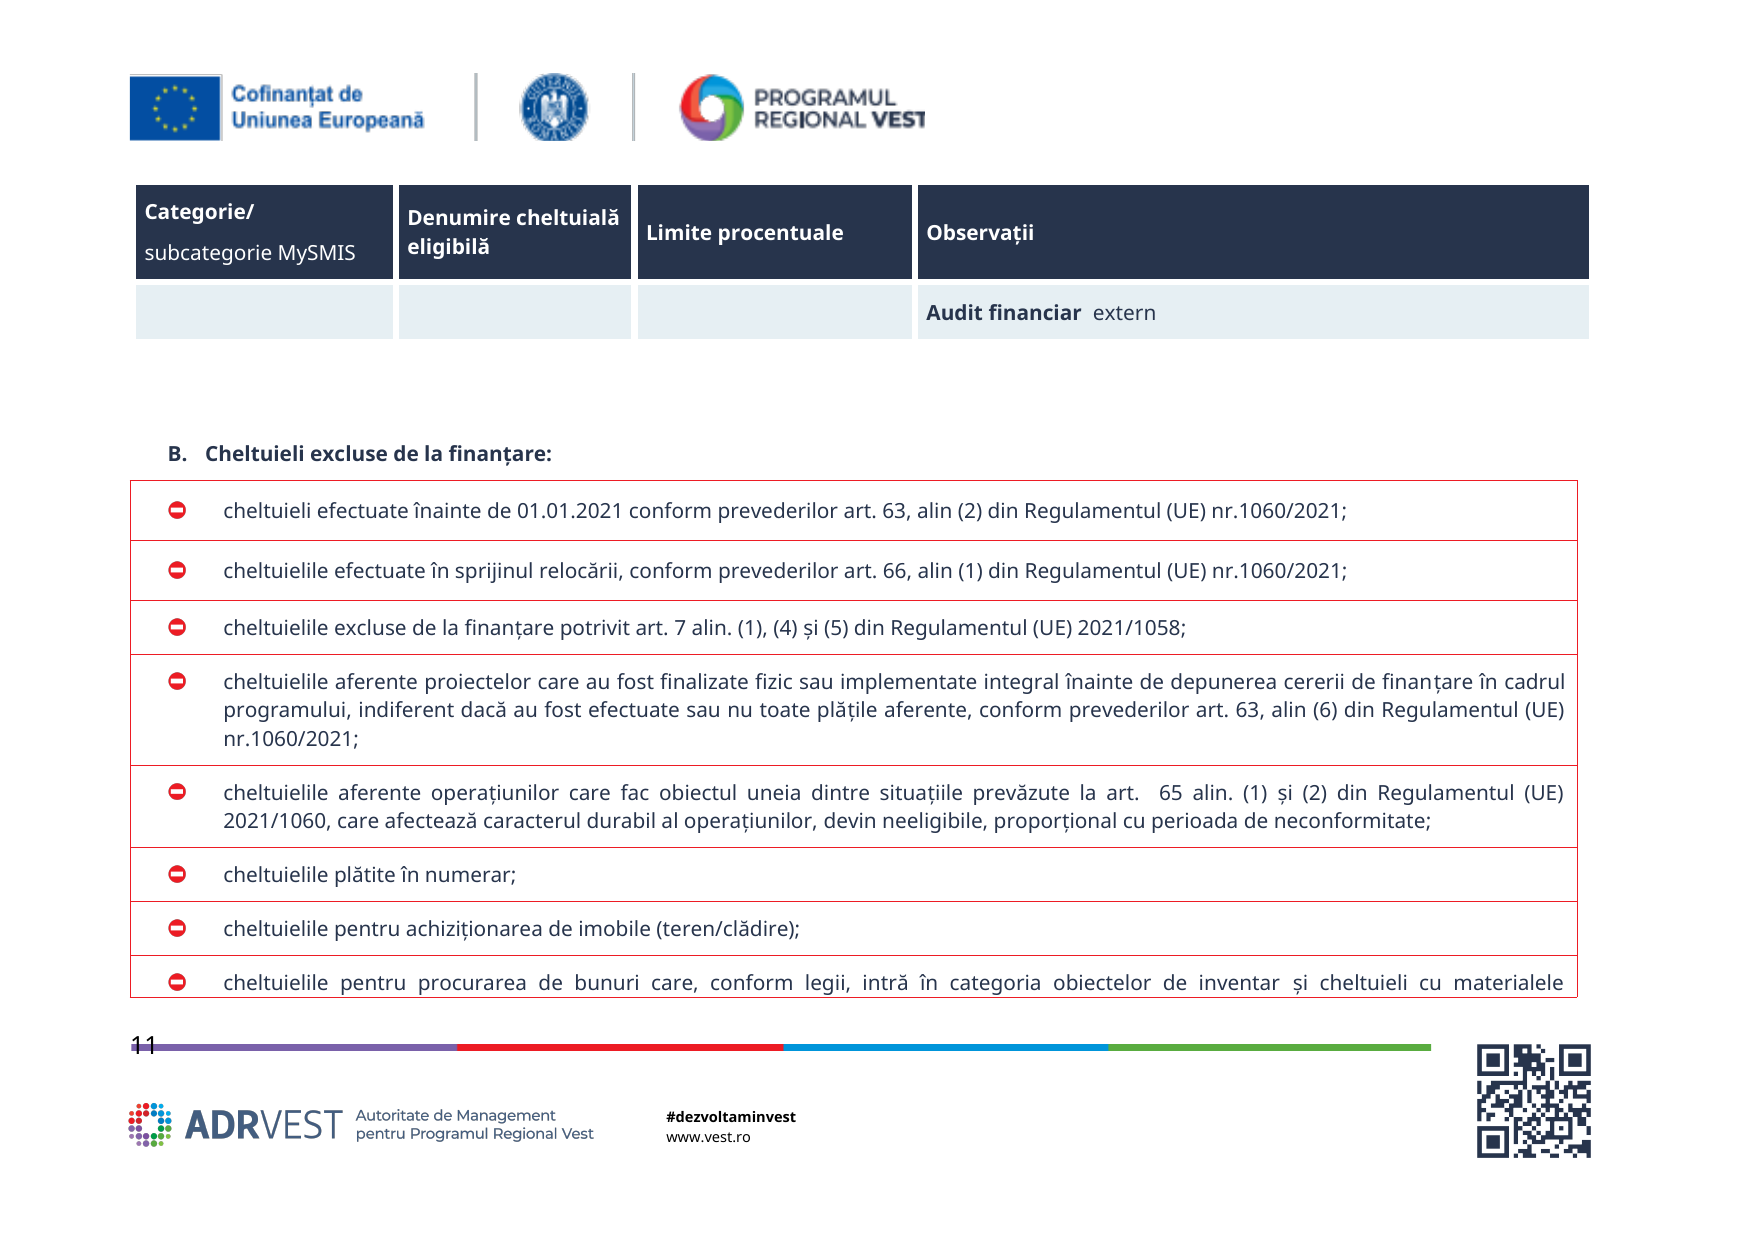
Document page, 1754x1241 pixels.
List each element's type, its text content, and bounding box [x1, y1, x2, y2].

picture [119, 1100, 599, 1150]
picture [168, 973, 186, 991]
list Cheltuieli excluse de la finanțare: [167, 439, 1592, 468]
table_cell Audit financiar extern [918, 285, 1589, 339]
table_cell cheltuielile aferente operațiunilor care fac obiectul uneia dintre situațiile prevăzute la art. 65 alin. (1) și (2) din Regulamentul (UE) 2021/1060, care afectează caracterul durabil al operațiunilor, devin neeligibile, proporțional cu perioada de neconformitate; [131, 766, 1577, 847]
table_header Categorie/ subcategorie MySMIS [136, 185, 393, 279]
table_header Limite procentuale [638, 185, 912, 279]
table_cell cheltuielile pentru achiziţionarea de imobile (teren/clădire); [131, 902, 1577, 955]
table_cell cheltuielile pentru procurarea de bunuri care, conform legii, intră în categoria obiectelor de inventar și cheltuieli cu materialele consumabilele; [131, 956, 1577, 996]
table_header cheltuieli efectuate înainte de 01.01.2021 conform prevederilor art. 63, alin (2) din Regulamentul (UE) nr.1060/2021; [131, 481, 1577, 540]
picture [168, 561, 186, 579]
table_cell cheltuielile plătite în numerar; [131, 848, 1577, 901]
picture [168, 501, 186, 519]
table_cell cheltuielile aferente proiectelor care au fost finalizate fizic sau implementate integral înainte de depunerea cererii de finanțare în cadrul programului, indiferent dacă au fost efectuate sau nu toate plățile aferente, conform prevederilor art. 63, alin (6) din Regulamentul (UE) nr.1060/2021; [131, 655, 1577, 764]
picture [168, 919, 186, 937]
table_cell cheltuielile excluse de la finanțare potrivit art. 7 alin. (1), (4) și (5) din Regulamentul (UE) 2021/1058; [131, 601, 1577, 654]
picture [168, 618, 186, 636]
picture [168, 783, 186, 800]
table_header Observații [918, 185, 1589, 279]
table_cell cheltuielile efectuate în sprijinul relocării, conform prevederilor art. 66, alin (1) din Regulamentul (UE) nr.1060/2021; [131, 541, 1577, 600]
table_header Denumire cheltuială eligibilă [399, 185, 631, 279]
picture [1468, 1036, 1600, 1167]
picture [168, 865, 186, 883]
picture [168, 672, 186, 690]
